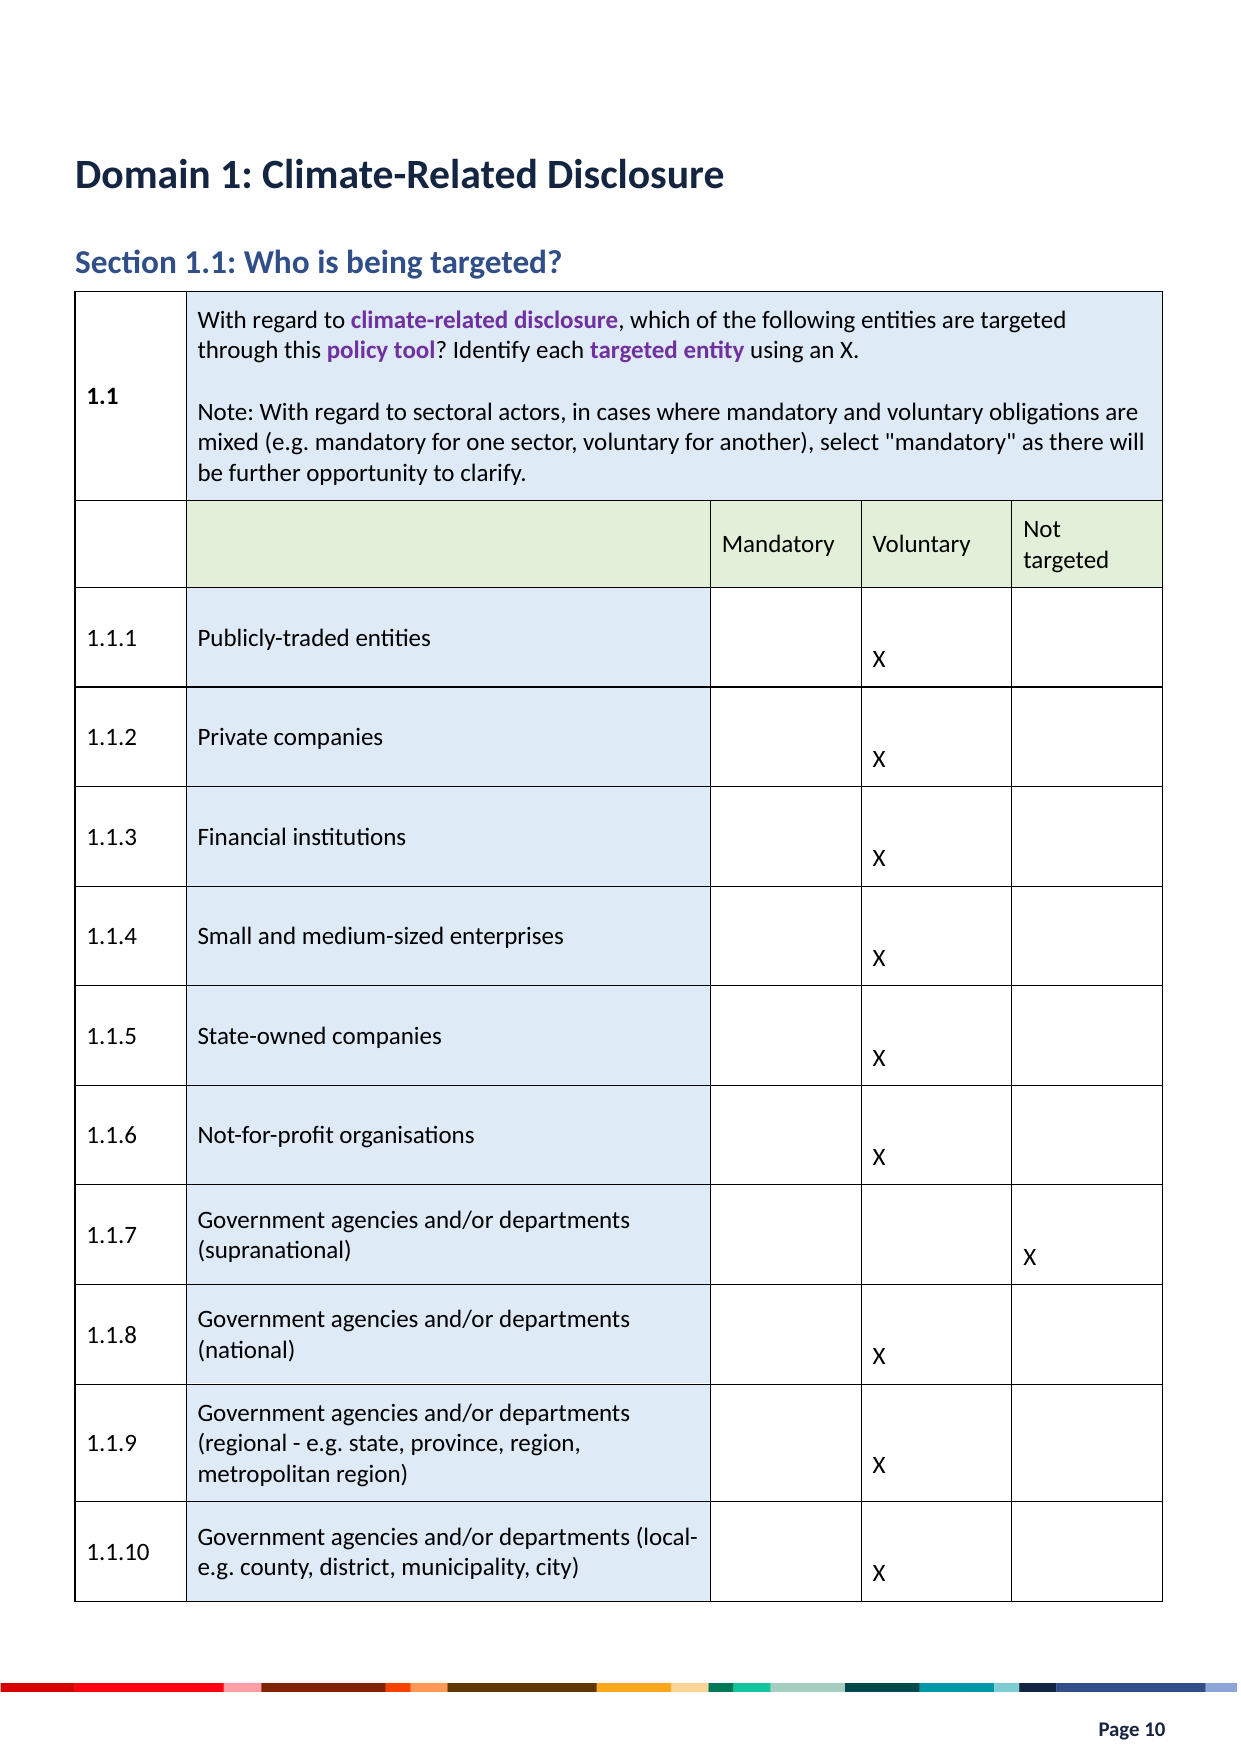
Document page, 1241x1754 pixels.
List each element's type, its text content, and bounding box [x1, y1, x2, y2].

table_header With regard to climate-related disclosure, which of the following entities are targeted through this policy tool? Identify each targeted entity using an X. Note: With regard to sectoral actors, in cases where mandatory and voluntary obligations are mixed (e.g. mandatory for one sector, voluntary for another), select "mandatory" as there will be further opportunity to clarify. [187, 292, 1162, 500]
table_cell [1012, 986, 1162, 1085]
table_cell [1012, 688, 1162, 786]
table_cell 1.1.3 [76, 787, 186, 886]
table_cell [1012, 1086, 1162, 1184]
table_cell [711, 588, 861, 686]
table_cell Private companies [187, 688, 710, 786]
table_cell [711, 787, 861, 886]
table_cell [1012, 588, 1162, 686]
table_cell Publicly-traded entities [187, 588, 710, 686]
subtitle Section 1.1: Who is being targeted? [75, 241, 1165, 282]
table_cell Financial institutions [187, 787, 710, 886]
table_cell 1.1.2 [76, 688, 186, 786]
table_cell X [862, 1385, 1011, 1501]
table_cell 1.1.9 [76, 1385, 186, 1501]
table_cell [1012, 1502, 1162, 1601]
table_cell [711, 1385, 861, 1501]
table_cell Voluntary [862, 501, 1011, 587]
table_cell [711, 1086, 861, 1184]
table_cell X [862, 1285, 1011, 1383]
table_cell [711, 986, 861, 1085]
table_cell [187, 501, 710, 587]
table_cell 1.1.8 [76, 1285, 186, 1383]
table_header 1.1 [76, 292, 186, 500]
table_cell Small and medium-sized enterprises [187, 887, 710, 985]
table_cell X [1012, 1185, 1162, 1284]
table_cell X [862, 1502, 1011, 1601]
table_cell [711, 1502, 861, 1601]
table_cell X [862, 688, 1011, 786]
table_cell [1012, 787, 1162, 886]
table_cell Government agencies and/or departments (local-e.g. county, district, municipality, city) [187, 1502, 710, 1601]
subtitle Domain 1: Climate-Related Disclosure [75, 148, 1165, 199]
table_cell [1012, 887, 1162, 985]
table_cell Government agencies and/or departments (regional - e.g. state, province, region, metropolitan region) [187, 1385, 710, 1501]
table_cell 1.1.1 [76, 588, 186, 686]
table_cell [1012, 1385, 1162, 1501]
table_cell Government agencies and/or departments (national) [187, 1285, 710, 1383]
table_cell 1.1.5 [76, 986, 186, 1085]
table_cell X [862, 986, 1011, 1085]
table_cell X [862, 588, 1011, 686]
table_cell Not targeted [1012, 501, 1162, 587]
table_cell [1012, 1285, 1162, 1383]
table_cell 1.1.7 [76, 1185, 186, 1284]
table_cell [76, 501, 186, 587]
table_cell X [862, 887, 1011, 985]
table_cell X [862, 1086, 1011, 1184]
picture [0, 1683, 1236, 1692]
table_cell [711, 1185, 861, 1284]
table_cell 1.1.6 [76, 1086, 186, 1184]
table_cell 1.1.4 [76, 887, 186, 985]
table_cell [711, 887, 861, 985]
table_cell Government agencies and/or departments (supranational) [187, 1185, 710, 1284]
table_cell [862, 1185, 1011, 1284]
table_cell [711, 1285, 861, 1383]
table_cell Not-for-profit organisations [187, 1086, 710, 1184]
table_cell Mandatory [711, 501, 861, 587]
table_cell [711, 688, 861, 786]
table_cell 1.1.10 [76, 1502, 186, 1601]
table_cell State-owned companies [187, 986, 710, 1085]
table_cell X [862, 787, 1011, 886]
